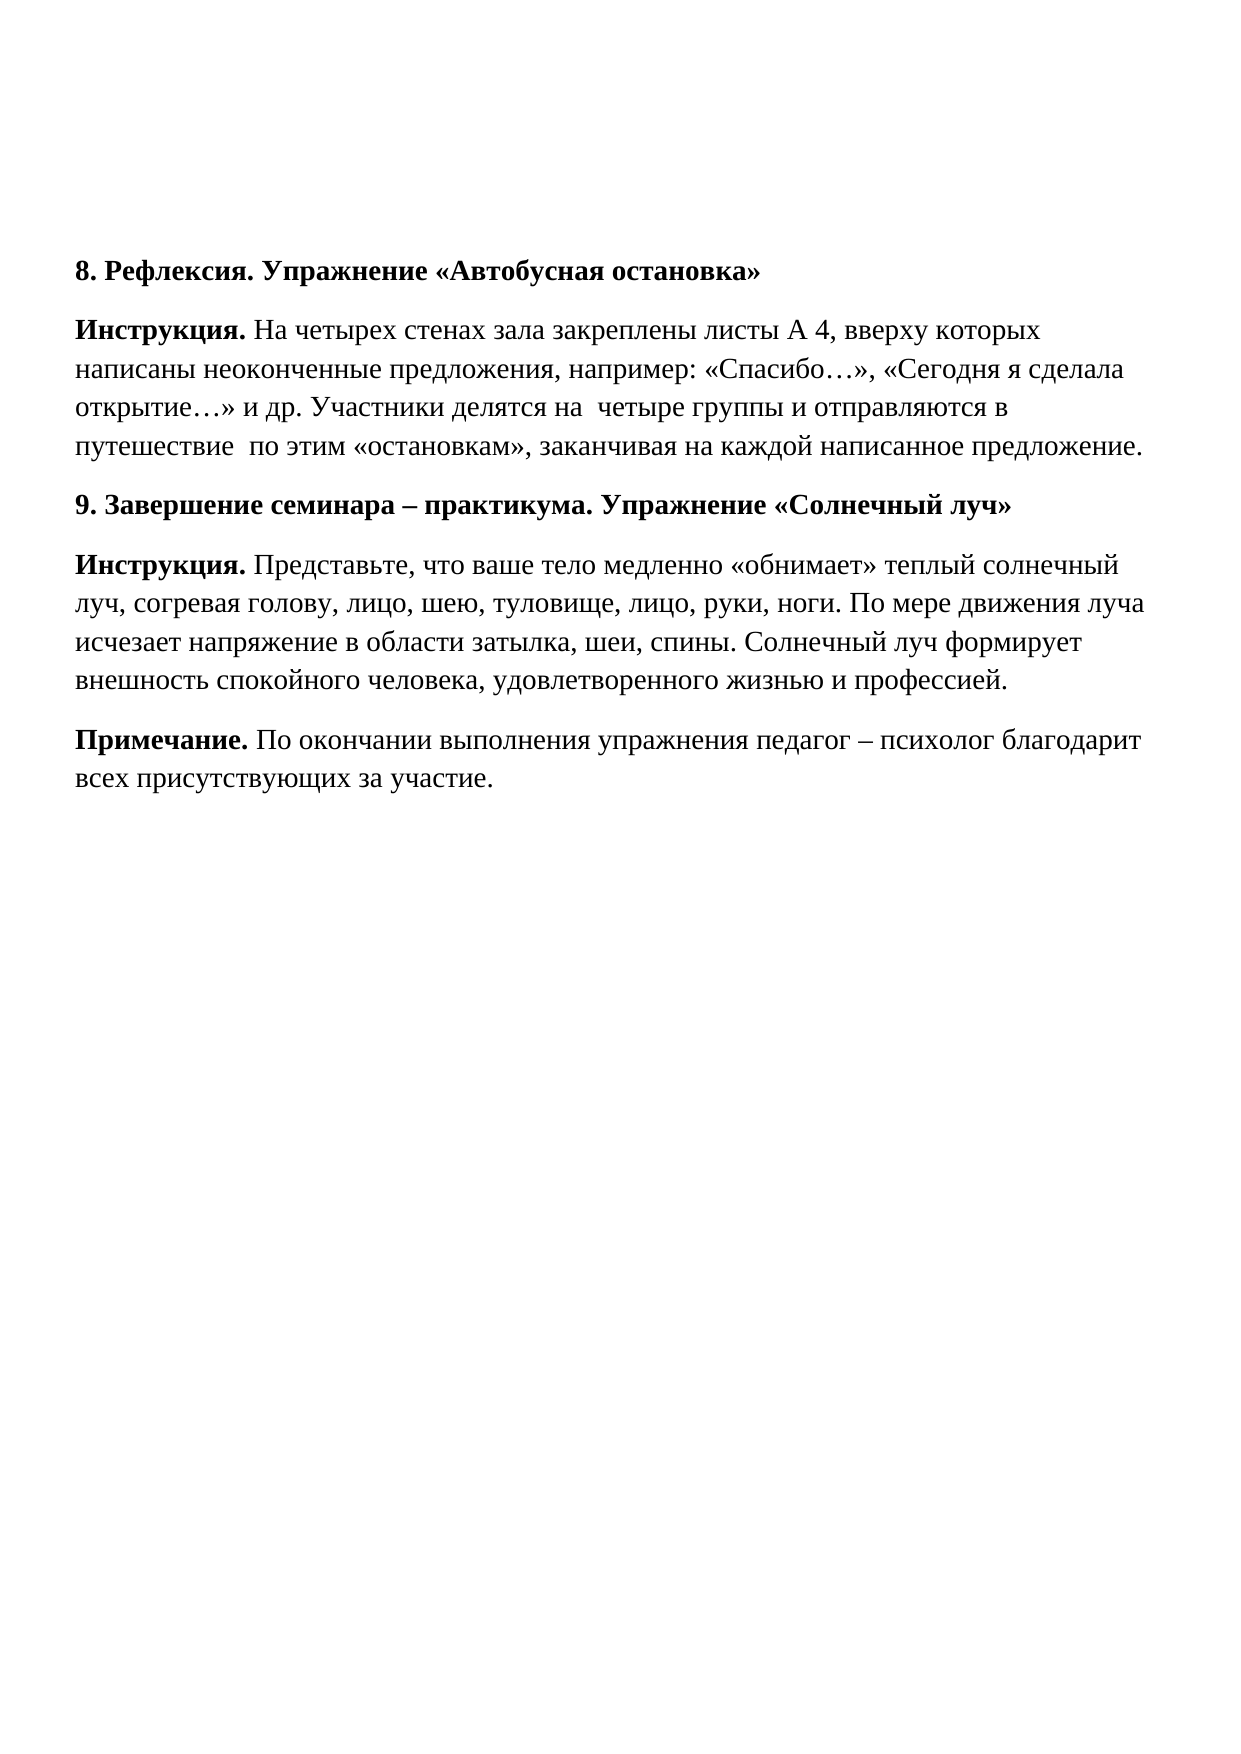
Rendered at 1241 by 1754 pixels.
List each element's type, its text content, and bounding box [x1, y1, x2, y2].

text 9. Завершение семинара – практикума. Упражнение «Солнечный луч» [75, 487, 1165, 521]
text Инструкция. На четырех стенах зала закреплены листы А 4, вверху которых написаны неоконченные предложения, например: «Спасибо…», «Сегодня я сделала открытие…» и др. Участники делятся на четыре группы и отправляются в путешествие по этим «остановкам», заканчивая на каждой написанное предложение. [75, 312, 1165, 462]
text Примечание. По окончании выполнения упражнения педагог – психолог благодарит всех присутствующих за участие. [75, 722, 1165, 794]
text 8. Рефлексия. Упражнение «Автобусная остановка» [75, 253, 1165, 287]
text Инструкция. Представьте, что ваше тело медленно «обнимает» теплый солнечный луч, согревая голову, лицо, шею, туловище, лицо, руки, ноги. По мере движения луча исчезает напряжение в области затылка, шеи, спины. Солнечный луч формирует внешность спокойного человека, удовлетворенного жизнью и профессией. [75, 547, 1165, 696]
